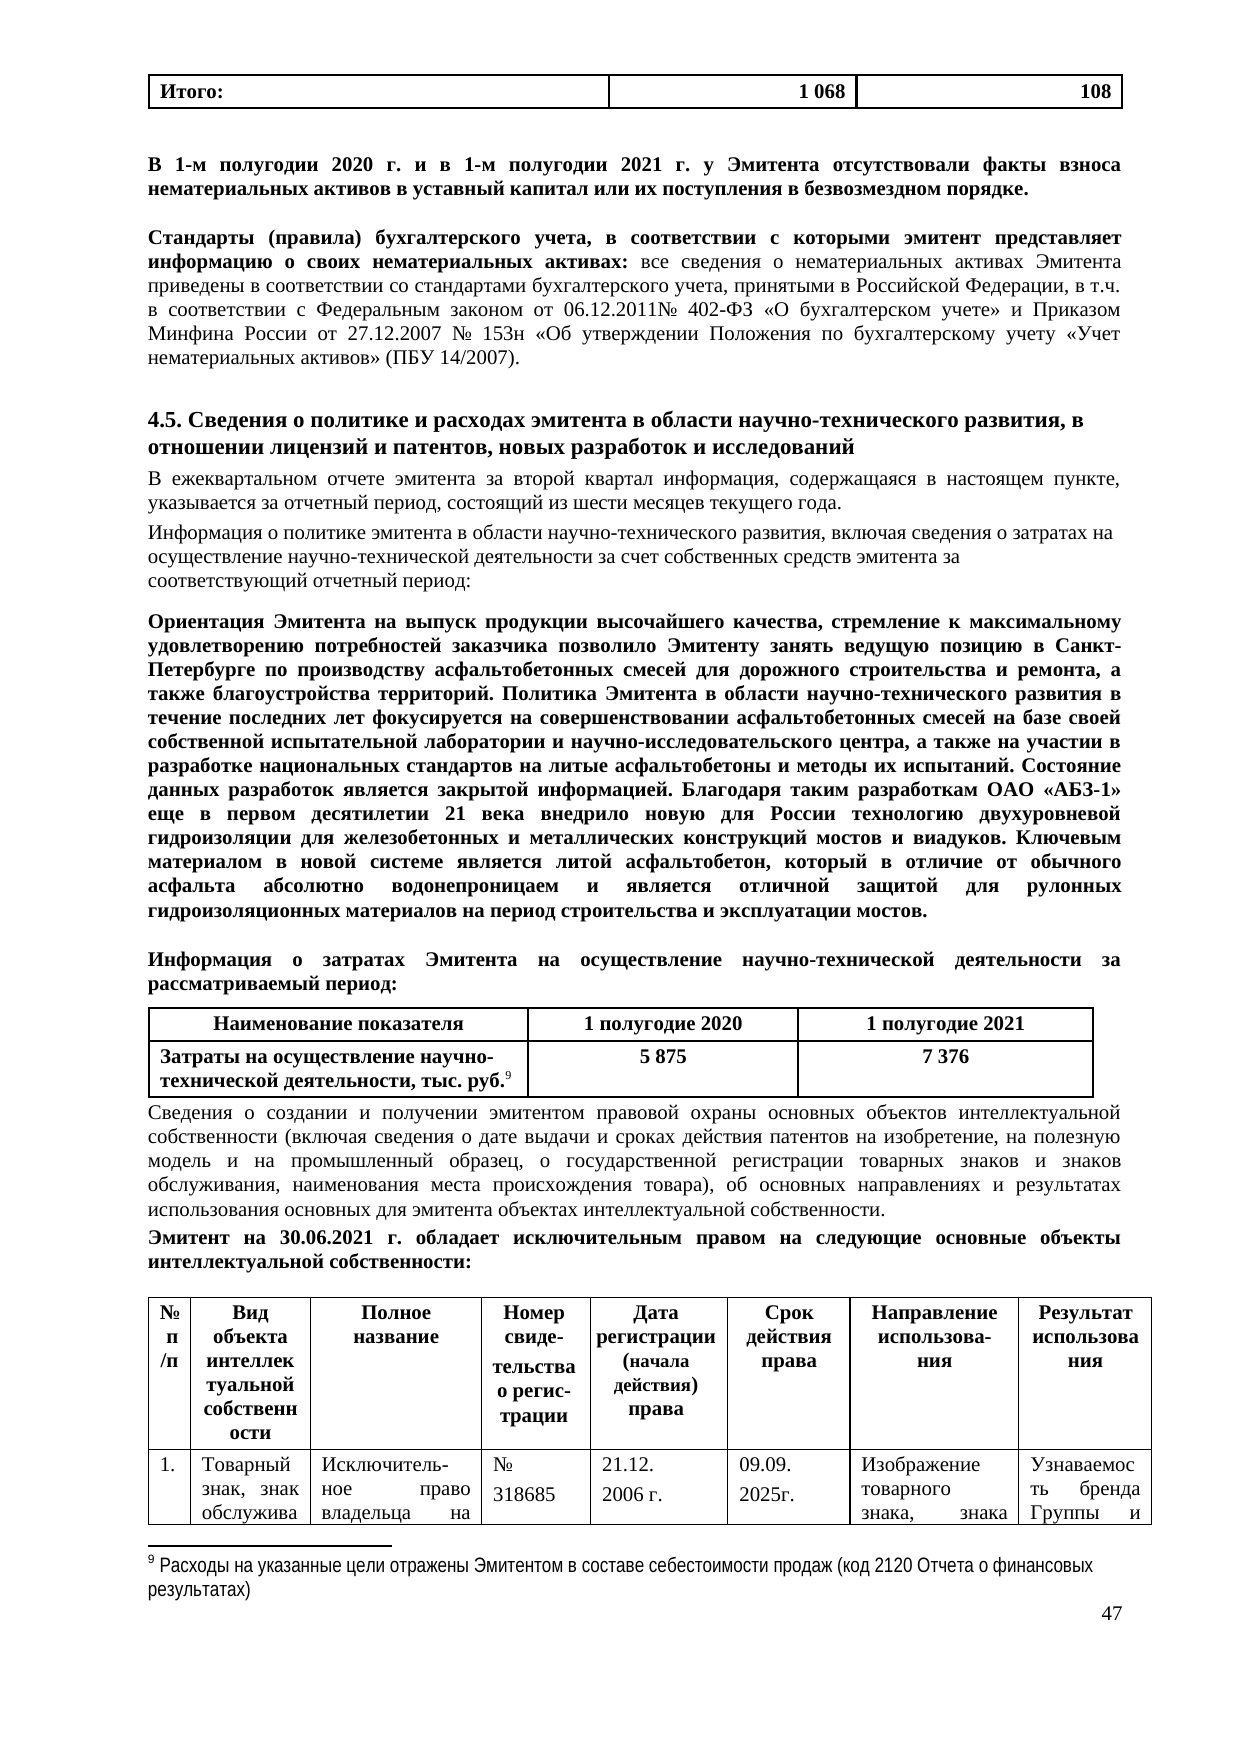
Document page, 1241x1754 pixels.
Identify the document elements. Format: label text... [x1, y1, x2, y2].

text Стандарты (правила) бухгалтерского учета, в соответствии с которыми эмитент представляет информацию о своих нематериальных активах: все сведения о нематериальных активах Эмитента приведены в соответствии со стандартами бухгалтерского учета, принятыми в Российской Федерации, в т.ч. в соответствии с Федеральным законом от 06.12.2011№ 402-ФЗ «О бухгалтерском учете» и Приказом Минфина России от 27.12.2007 № 153н «Об утверждении Положения по бухгалтерскому учету «Учет нематериальных активов» (ПБУ 14/2007). [148, 225, 1122, 369]
table_cell 108 [858, 76, 1121, 107]
table_header Полное название [311, 1298, 481, 1448]
table_cell 21.12. 2006 г. [591, 1450, 727, 1524]
table_header № п/п [149, 1298, 190, 1448]
text Ориентация Эмитента на выпуск продукции высочайшего качества, стремление к максимальному удовлетворению потребностей заказчика позволило Эмитенту занять ведущую позицию в Санкт-Петербурге по производству асфальтобетонных смесей для дорожного строительства и ремонта, а также благоустройства территорий. Политика Эмитента в области научно-технического развития в течение последних лет фокусируется на совершенствовании асфальтобетонных смесей на базе своей собственной испытательной лаборатории и научно-исследовательского центра, а также на участии в разработке национальных стандартов на литые асфальтобетоны и методы их испытаний. Состояние данных разработок является закрытой информацией. Благодаря таким разработкам ОАО «АБЗ-1» еще в первом десятилетии 21 века внедрило новую для России технологию двухуровневой гидроизоляции для железобетонных и металлических конструкций мостов и виадуков. Ключевым материалом в новой системе является литой асфальтобетон, который в отличие от обычного асфальта абсолютно водонепроницаем и является отличной защитой для рулонных гидроизоляционных материалов на период строительства и эксплуатации мостов. [148, 609, 1122, 922]
text Эмитент на 30.06.2021 г. обладает исключительным правом на следующие основные объекты интеллектуальной собственности: [148, 1225, 1122, 1273]
table_cell Затраты на осуществление научно-технической деятельности, тыс. руб. [150, 1042, 527, 1096]
table_cell 1. [149, 1450, 190, 1524]
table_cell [851, 1450, 1018, 1524]
text В 1-м полугодии 2020 г. и в 1-м полугодии 2021 г. у Эмитента отсутствовали факты взноса нематериальных активов в уставный капитал или их поступления в безвозмездном порядке. [148, 152, 1122, 200]
table_cell № 318685 [482, 1450, 590, 1524]
table_header 1 полугодие 2021 [799, 1009, 1092, 1039]
text В ежеквартальном отчете эмитента за второй квартал информация, содержащаяся в настоящем пункте, указывается за отчетный период, состоящий из шести месяцев текущего года. [148, 466, 1122, 514]
table_header Срок действия права [728, 1298, 849, 1448]
table_header Результат использования [1019, 1298, 1151, 1448]
table_header Вид объекта интеллектуальной собственности [191, 1298, 310, 1448]
text Информация о затратах Эмитента на осуществление научно-технической деятельности за рассматриваемый период: [148, 947, 1122, 995]
subtitle 4.5. Сведения о политике и расходах эмитента в области научно-технического развития, в отношении лицензий и патентов, новых разработок и исследований [148, 407, 1122, 459]
table_header Номер свиде- тельства о регис-трации [482, 1298, 590, 1448]
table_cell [728, 1450, 849, 1524]
table_cell Итого: [150, 76, 608, 107]
table_cell 7 376 [799, 1042, 1092, 1096]
table_header Наименование показателя [150, 1009, 527, 1039]
table_header 1 полугодие 2020 [529, 1009, 797, 1039]
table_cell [1019, 1450, 1151, 1524]
table_cell 5 875 [529, 1042, 797, 1096]
table_header Дата регистрации (начала действия) права [591, 1298, 727, 1448]
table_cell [191, 1450, 310, 1524]
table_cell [311, 1450, 481, 1524]
table_cell 1 068 [610, 76, 855, 107]
table_header Направление использова-ния [851, 1298, 1018, 1448]
text Информация о политике эмитента в области научно-технического развития, включая сведения о затратах на осуществление научно-технической деятельности за счет собственных средств эмитента за соответствующий отчетный период: [148, 520, 1122, 592]
text Cведения о создании и получении эмитентом правовой охраны основных объектов интеллектуальной собственности (включая сведения о дате выдачи и сроках действия патентов на изобретение, на полезную модель и на промышленный образец, о государственной регистрации товарных знаков и знаков обслуживания, наименования места происхождения товара), об основных направлениях и результатах использования основных для эмитента объектах интеллектуальной собственности. [148, 1100, 1122, 1221]
